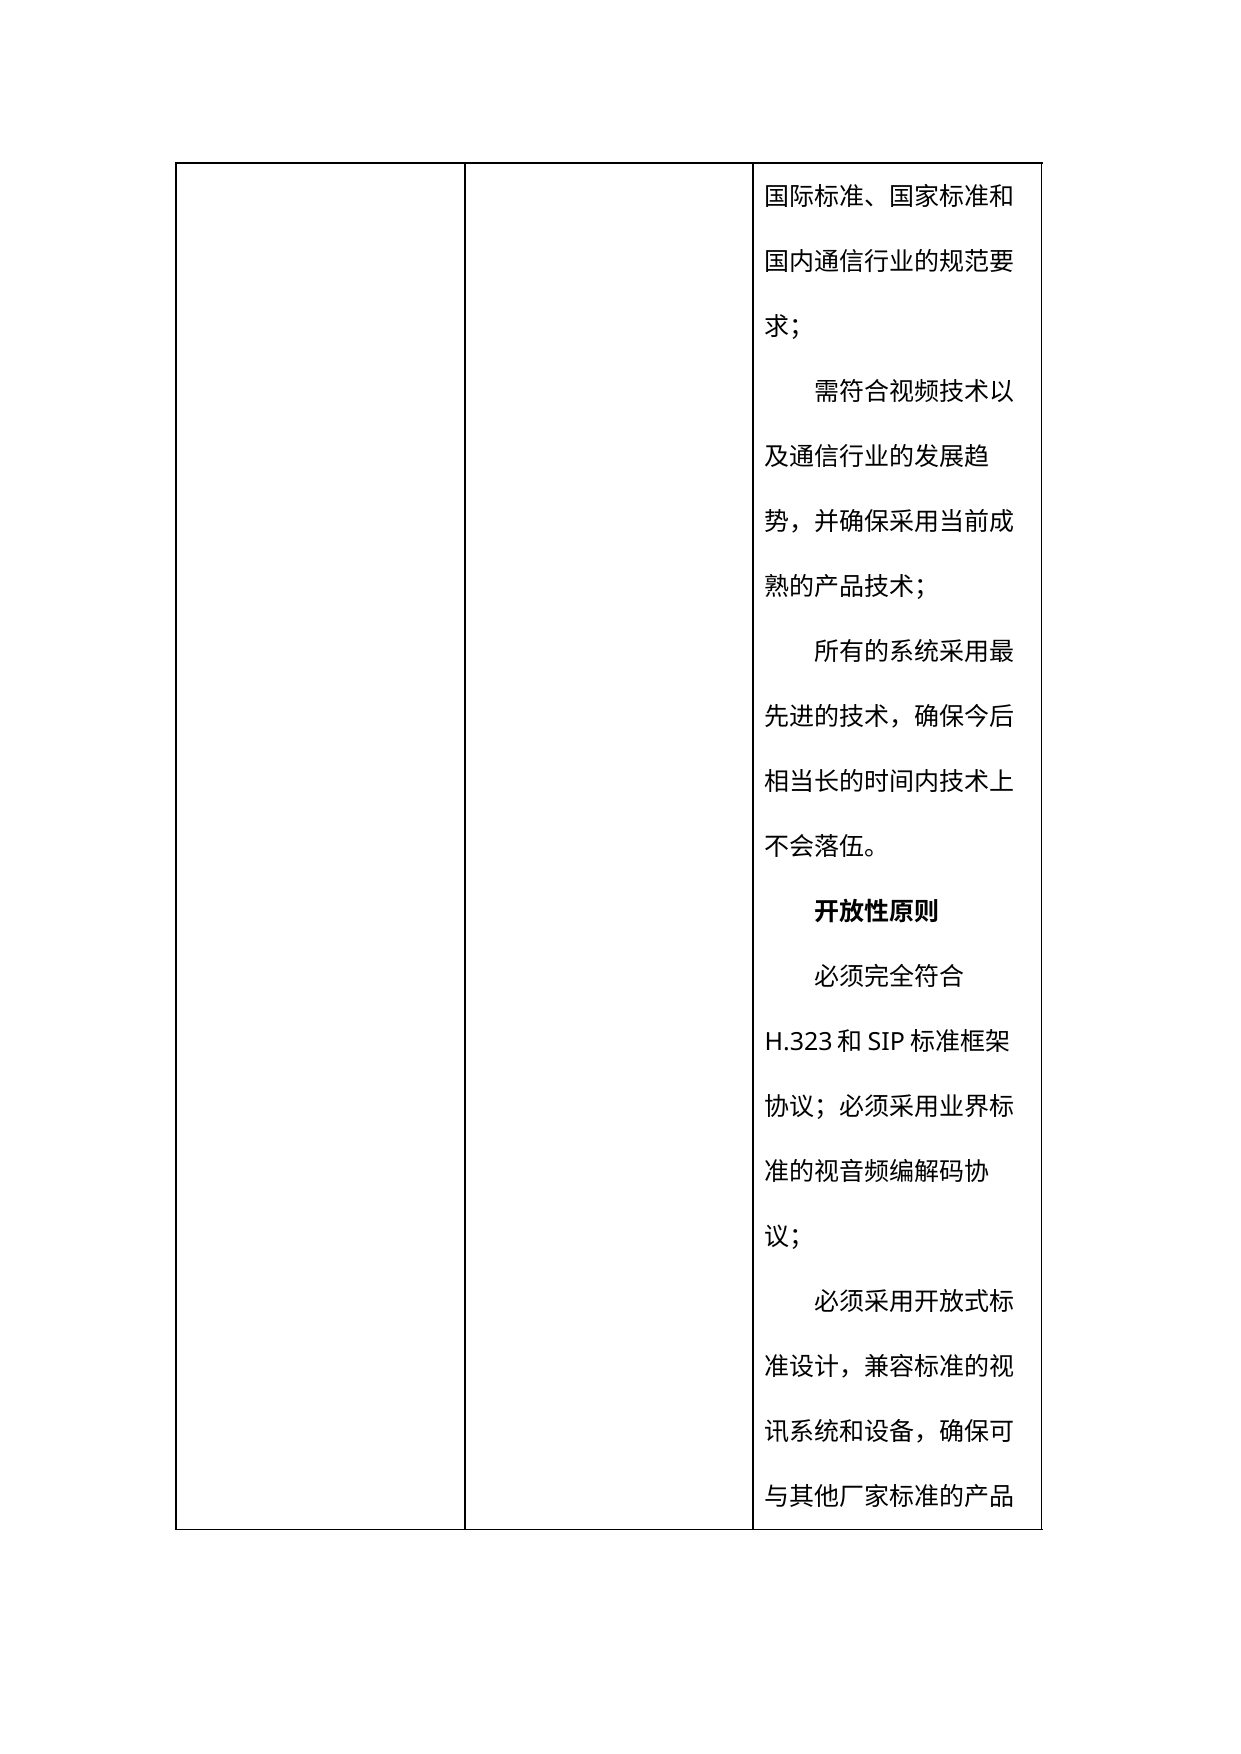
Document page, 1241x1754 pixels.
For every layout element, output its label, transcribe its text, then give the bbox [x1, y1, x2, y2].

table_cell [754, 164, 1041, 1528]
table_cell [466, 164, 752, 1528]
table_cell 2 [177, 164, 464, 1528]
